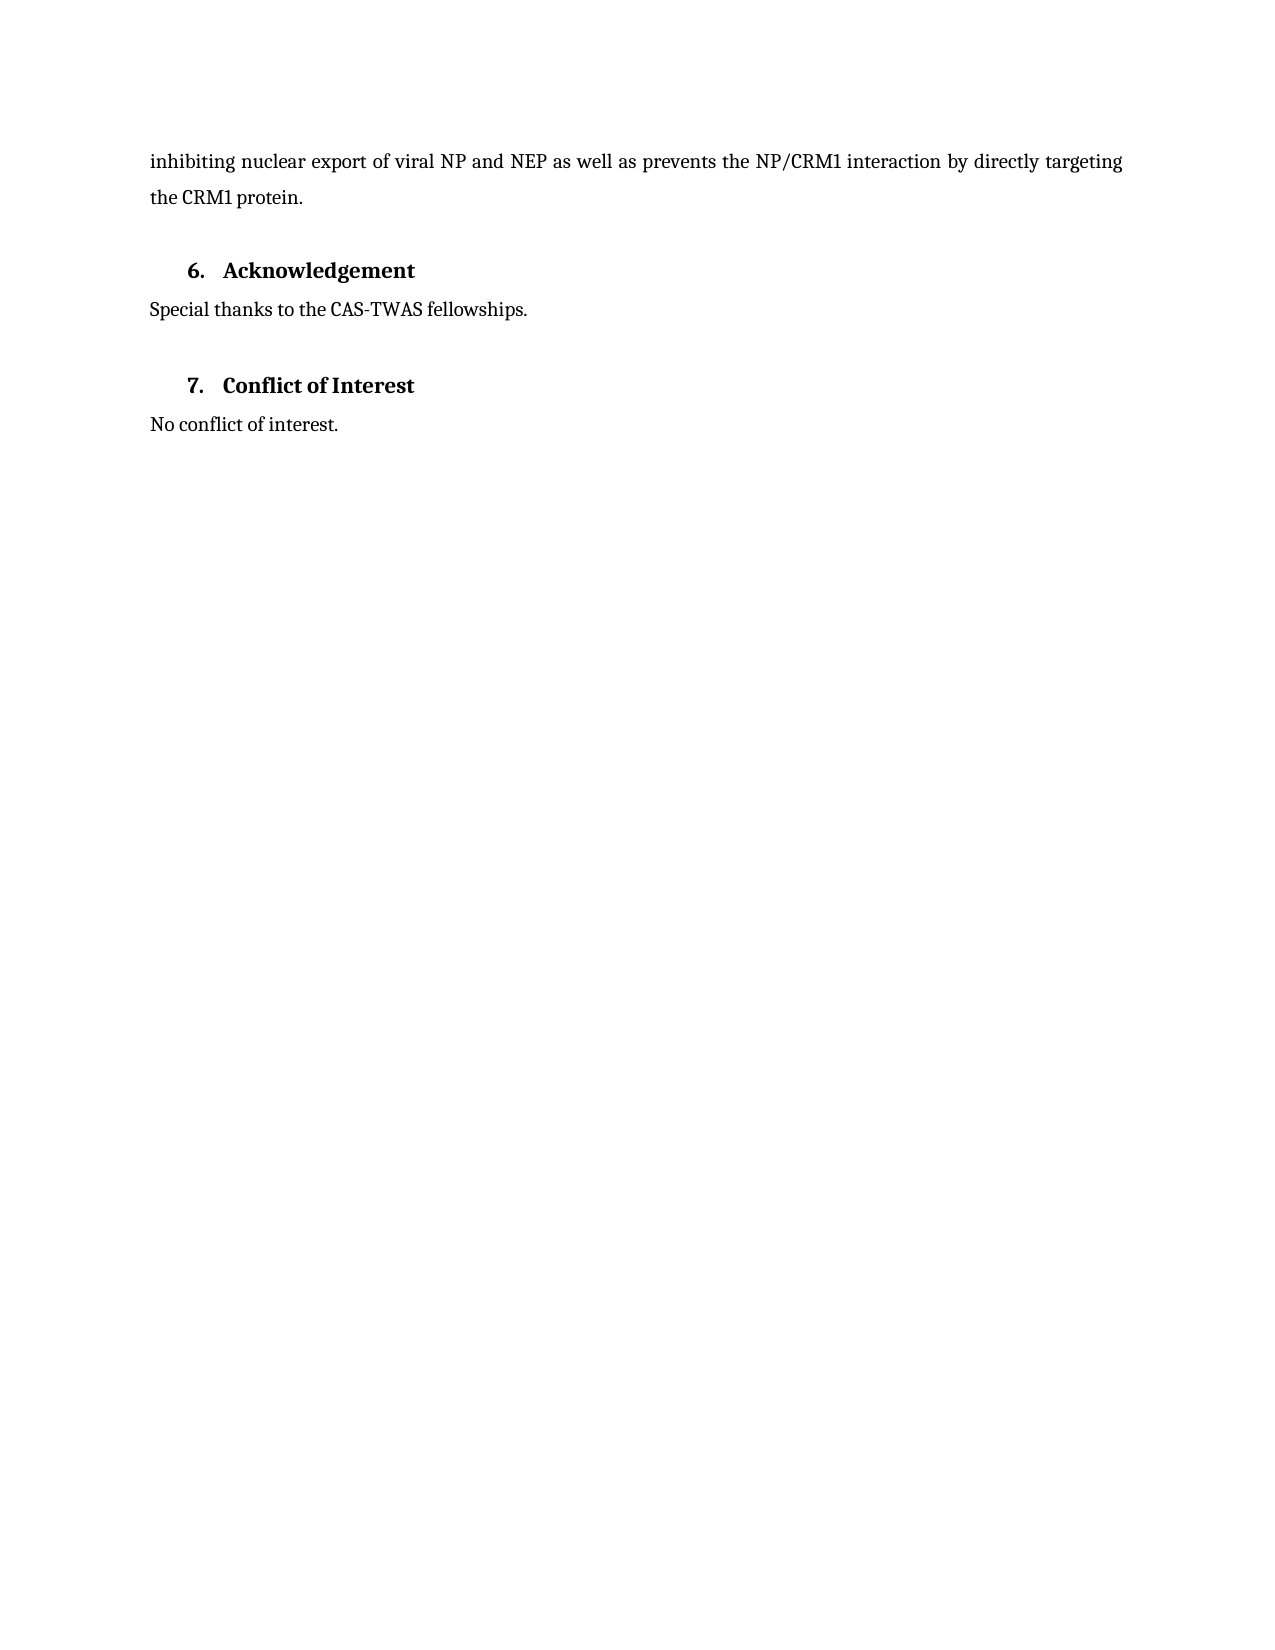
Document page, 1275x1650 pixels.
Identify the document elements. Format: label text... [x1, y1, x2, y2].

text No conflict of interest. [150, 412, 1125, 436]
list Acknowledgement [187, 258, 1125, 284]
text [150, 150, 1125, 210]
list Conflict of Interest [187, 373, 1125, 399]
text Special thanks to the CAS-TWAS fellowships. [150, 297, 1125, 321]
